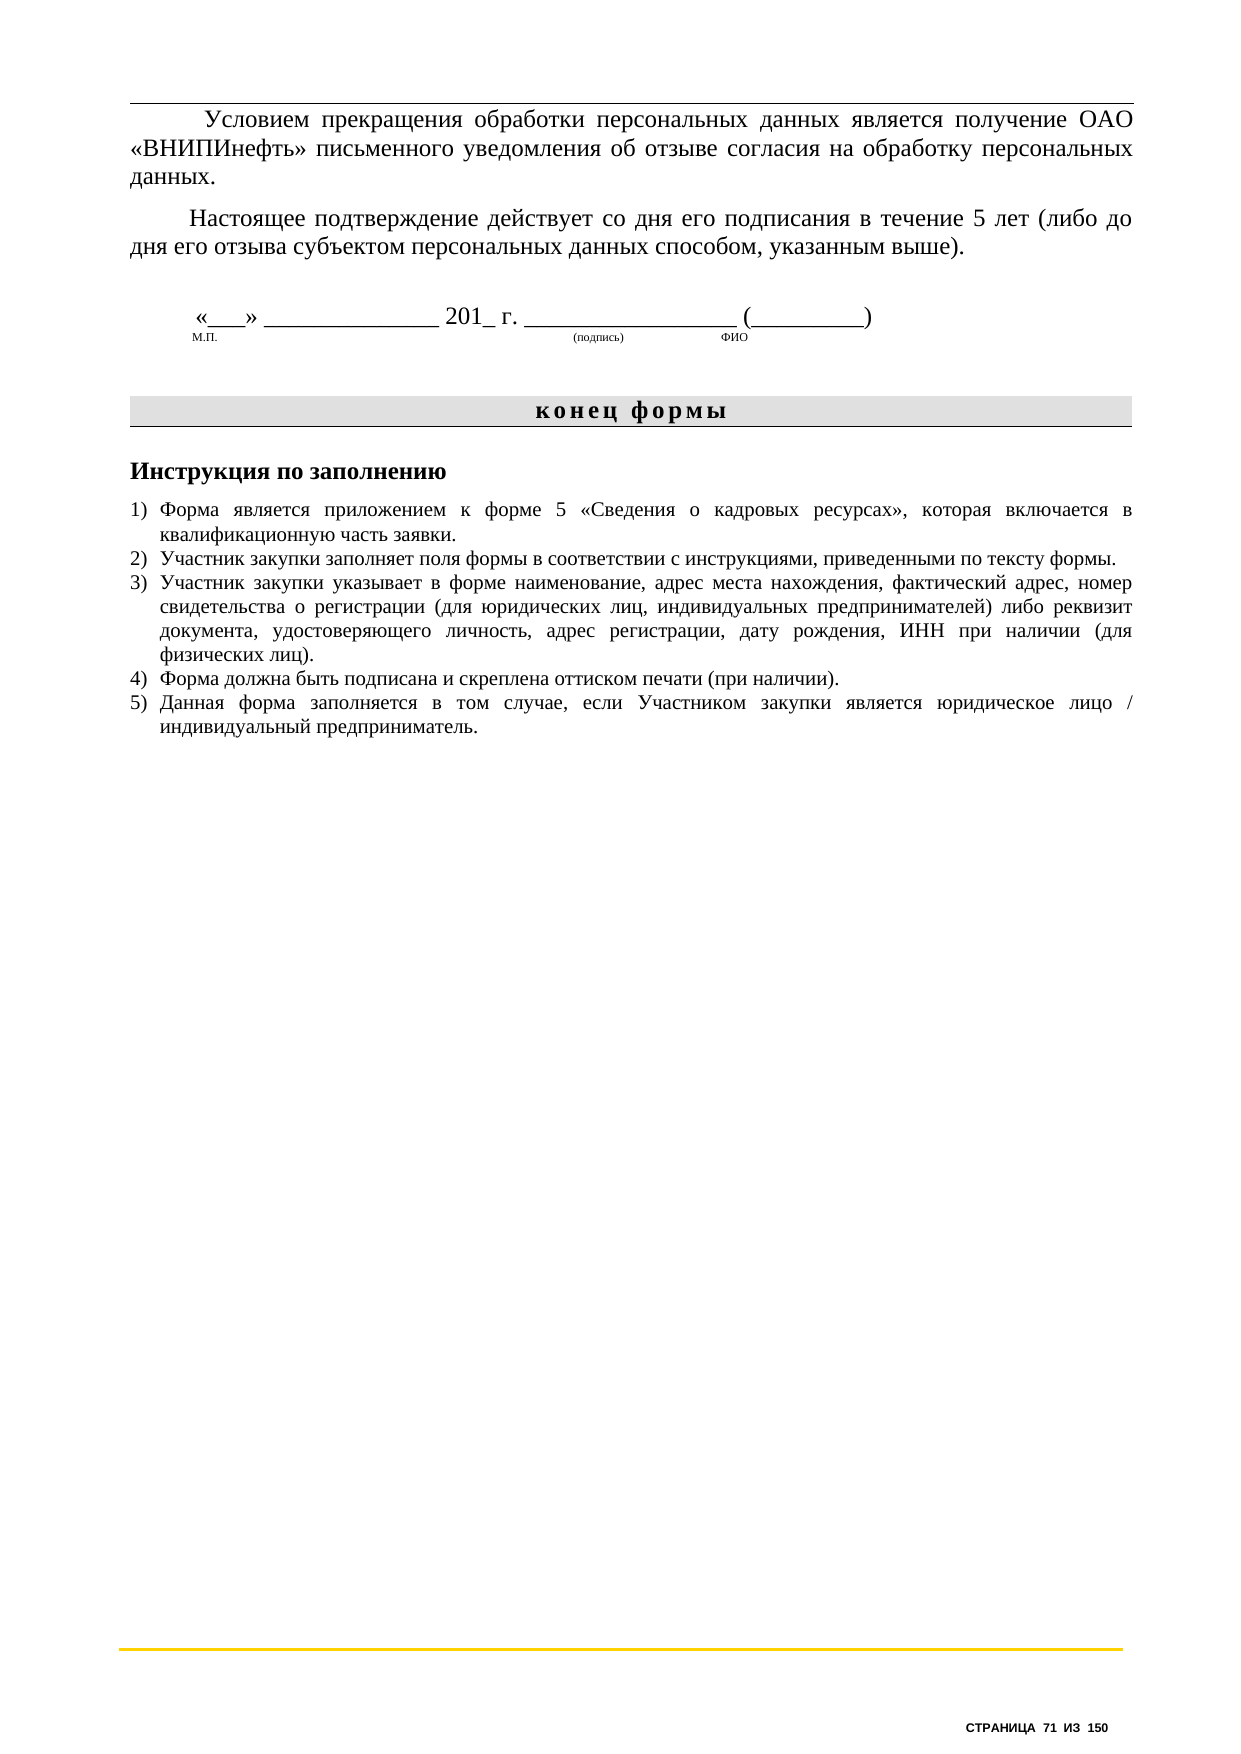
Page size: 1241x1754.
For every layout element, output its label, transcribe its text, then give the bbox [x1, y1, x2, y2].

list Данная форма заполняется в том случае, если Участником закупки является юридическое лицо / индивидуальный предприниматель. [130, 690, 1134, 738]
text Настоящее подтверждение действует со дня его подписания в течение 5 лет (либо до дня его отзыва субъектом персональных данных способом, указанным выше). [130, 203, 1134, 260]
list Форма должна быть подписана и скреплена оттиском печати (при наличии). [130, 666, 1134, 690]
text «___» ______________ 201_ г. _________________ (_________) [130, 301, 1134, 330]
text конец формы [130, 396, 1132, 426]
list Участник закупки указывает в форме наименование, адрес места нахождения, фактический адрес, номер свидетельства о регистрации (для юридических лиц, индивидуальных предпринимателей) либо реквизит документа, удостоверяющего личность, адрес регистрации, дату рождения, ИНН при наличии (для физических лиц). [130, 569, 1134, 666]
list Участник закупки заполняет поля формы в соответствии с инструкциями, приведенными по тексту формы. [130, 546, 1134, 569]
text Условием прекращения обработки персональных данных является получение ОАО «ВНИПИнефть» письменного уведомления об отзыве согласия на обработку персональных данных. [130, 104, 1134, 190]
list Форма является приложением к форме 5 «Сведения о кадровых ресурсах», которая включается в квалификационную часть заявки. [130, 497, 1134, 546]
text М.П. (подпись) ФИО [130, 330, 1134, 354]
text Инструкция по заполнению [130, 456, 1134, 485]
